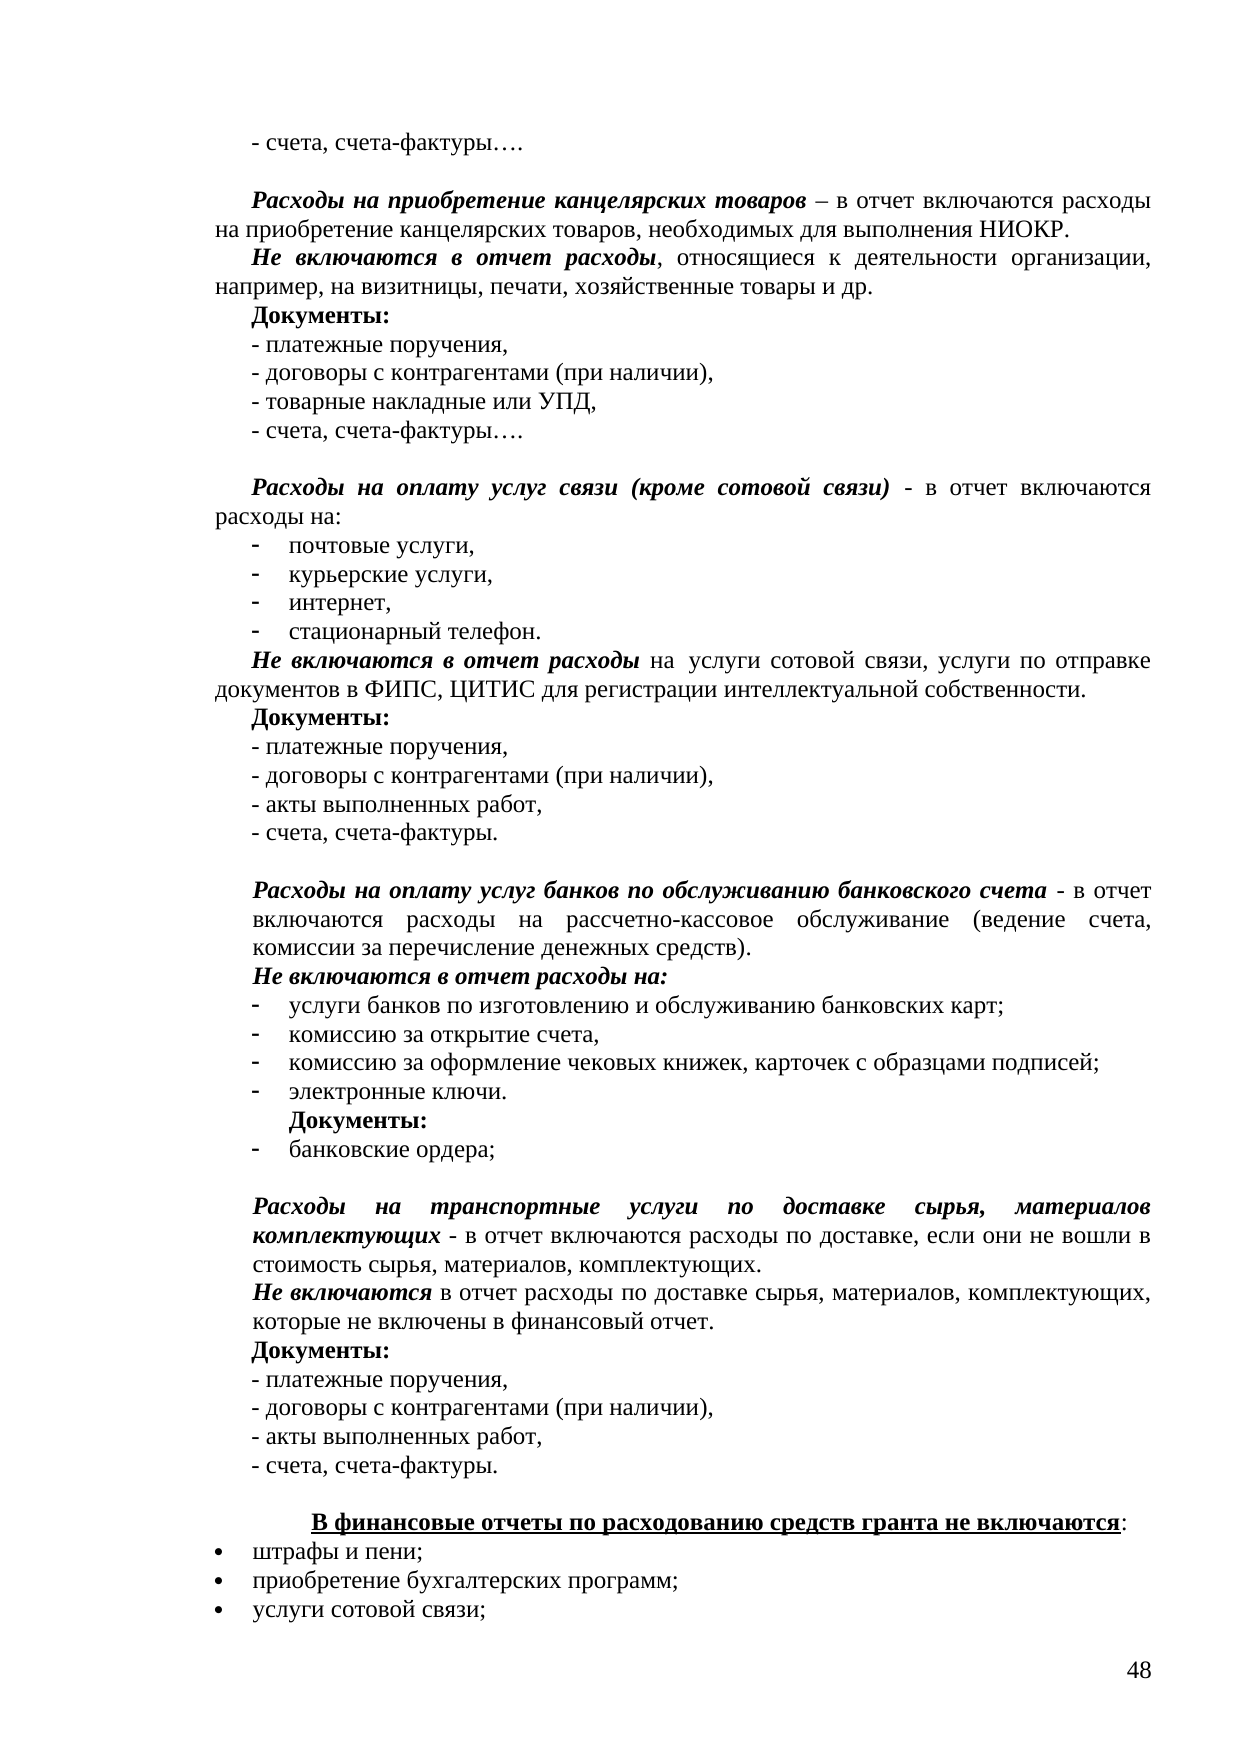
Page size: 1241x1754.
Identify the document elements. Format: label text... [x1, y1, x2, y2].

text - счета, счета-фактуры. [177, 1450, 1152, 1479]
list интернет, [251, 587, 1152, 616]
text - договоры с контрагентами (при наличии), [177, 760, 1152, 789]
text Не включаются в отчет расходы на: [252, 961, 1152, 990]
list электронные ключи. [251, 1076, 1152, 1105]
list стационарный телефон. [251, 616, 1152, 645]
list курьерские услуги, [251, 559, 1152, 587]
text - платежные поручения, [177, 1364, 1152, 1392]
text - платежные поручения, [177, 329, 1152, 357]
text В финансовые отчеты по расходованию средств гранта не включаются: [311, 1507, 1152, 1536]
text Расходы на приобретение канцелярских товаров – в отчет включаются расходы на приобретение канцелярских товаров, необходимых для выполнения НИОКР. [215, 185, 1152, 242]
list приобретение бухгалтерских программ; [215, 1565, 1152, 1594]
text - счета, счета-фактуры. [177, 817, 1152, 846]
list услуги банков по изготовлению и обслуживанию банковских карт; [251, 990, 1152, 1019]
list услуги сотовой связи; [215, 1594, 1152, 1622]
text - акты выполненных работ, [177, 1421, 1152, 1450]
text - платежные поручения, [177, 731, 1152, 760]
text Расходы на транспортные услуги по доставке сырья, материалов комплектующих - в отчет включаются расходы по доставке, если они не вошли в стоимость сырья, материалов, комплектующих. [252, 1191, 1152, 1277]
list комиссию за оформление чековых книжек, карточек с образцами подписей; [251, 1047, 1152, 1076]
text - акты выполненных работ, [177, 789, 1152, 817]
text Документы: [215, 1335, 1152, 1364]
list комиссию за открытие счета, [251, 1019, 1152, 1047]
text - счета, счета-фактуры…. [177, 127, 1152, 156]
text - счета, счета-фактуры…. [177, 415, 1152, 444]
list почтовые услуги, [251, 530, 1152, 559]
text Не включаются в отчет расходы, относящиеся к деятельности организации, например, на визитницы, печати, хозяйственные товары и др. [215, 242, 1152, 300]
text Документы: [288, 1105, 1152, 1134]
text Расходы на оплату услуг связи (кроме сотовой связи) - в отчет включаются расходы на: [215, 472, 1152, 530]
text - товарные накладные или УПД, [177, 386, 1152, 415]
text Не включаются в отчет расходы по доставке сырья, материалов, комплектующих, которые не включены в финансовый отчет. [252, 1277, 1152, 1335]
list банковские ордера; [251, 1134, 1152, 1162]
text Не включаются в отчет расходы на услуги сотовой связи, услуги по отправке документов в ФИПС, ЦИТИС для регистрации интеллектуальной собственности. [215, 645, 1152, 702]
text Документы: [215, 702, 1152, 731]
text - договоры с контрагентами (при наличии), [177, 1392, 1152, 1421]
list штрафы и пени; [215, 1536, 1152, 1565]
text Документы: [215, 300, 1152, 329]
text Расходы на оплату услуг банков по обслуживанию банковского счета - в отчет включаются расходы на рассчетно-кассовое обслуживание (ведение счета, комиссии за перечисление денежных средств). [252, 875, 1152, 961]
text - договоры с контрагентами (при наличии), [177, 357, 1152, 386]
